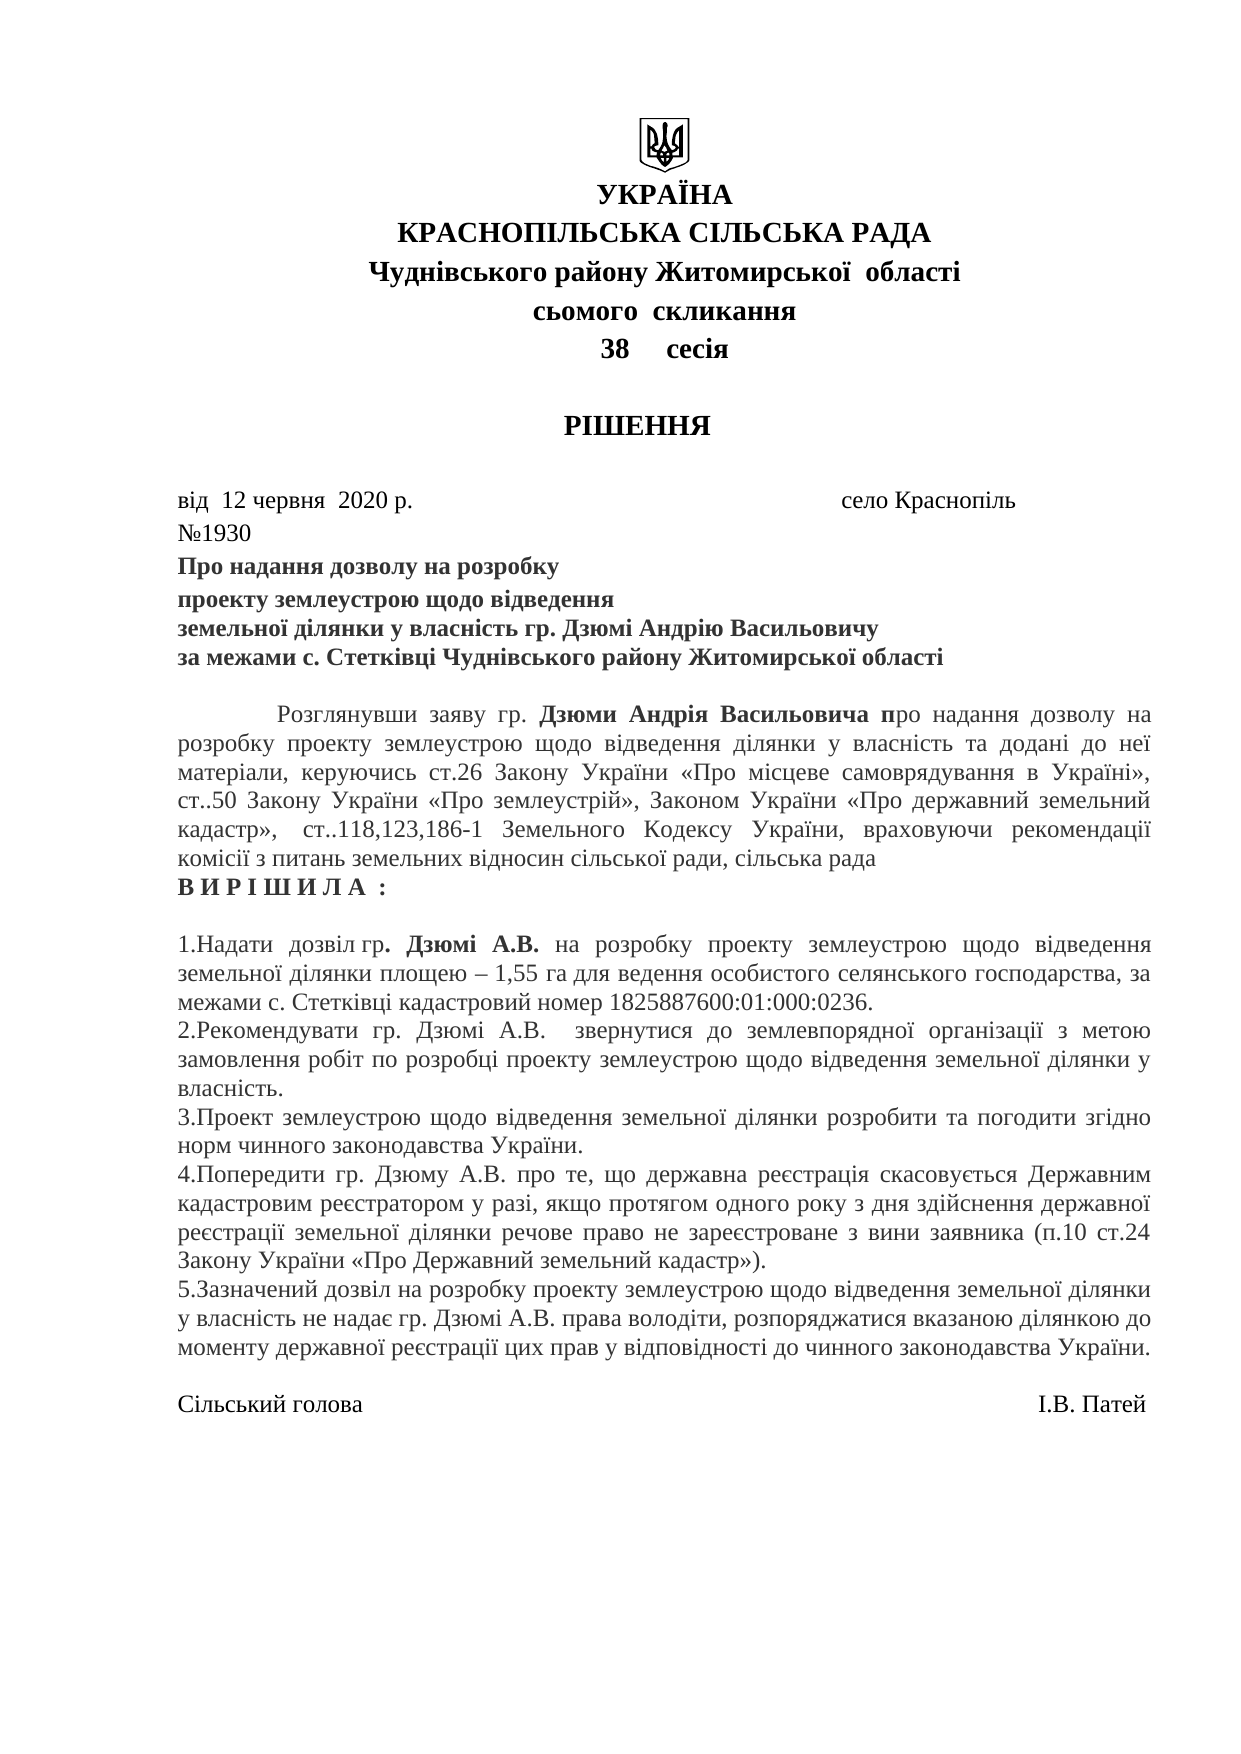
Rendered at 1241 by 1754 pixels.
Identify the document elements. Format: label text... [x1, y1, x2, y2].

text від 12 червня 2020 р. село Краснопіль [177, 485, 1152, 514]
text Розглянувши заяву гр. Дзюми Андрія Васильовича про надання дозволу на розробку проекту землеустрою щодо відведення ділянки у власність та додані до неї матеріали, керуючись ст.26 Закону України «Про місцеве самоврядування в Україні», ст..50 Закону України «Про землеустрій», Законом України «Про державний земельний кадастр», ст..118,123,186-1 Земельного Кодексу України, враховуючи рекомендації комісії з питань земельних відносин сільської ради, сільська рада [177, 699, 1152, 872]
text земельної ділянки у власність гр. Дзюмі Андрію Васильовичу [177, 613, 1040, 642]
text В И Р І Ш И Л А : [177, 872, 1133, 901]
text Чуднівського району Житомирської області [177, 254, 1152, 288]
text №1930 [177, 518, 1152, 547]
text Про надання дозволу на розробку [177, 551, 1152, 580]
text за межами с. Стетківці Чуднівського району Житомирської області [177, 642, 1040, 671]
text сьомого скликання [177, 293, 1152, 326]
text 2.Рекомендувати гр. Дзюмі А.В. звернутися до землевпорядної організації з метою замовлення робіт по розробці проекту землеустрою щодо відведення земельної ділянки у власність. [177, 1016, 1152, 1102]
text 38 сесія [177, 331, 1152, 365]
text 1.Надати дозвіл гр. Дзюмі А.В. на розробку проекту землеустрою щодо відведення земельної ділянки площею – 1,55 га для ведення особистого селянського господарства, за межами с. Стетківці кадастровий номер 1825887600:01:000:0236. [177, 929, 1152, 1016]
text УКРАЇНА [177, 177, 1152, 211]
text КРАСНОПІЛЬСЬКА СІЛЬСЬКА РАДА [177, 216, 1152, 249]
text 3.Проект землеустрою щодо відведення земельної ділянки розробити та погодити згідно норм чинного законодавства України. [177, 1102, 1152, 1159]
text 4.Попередити гр. Дзюму А.В. про те, що державна реєстрація скасовується Державним кадастровим реєстратором у разі, якщо протягом одного року з дня здійснення державної реєстрації земельної ділянки речове право не зареєстроване з вини заявника (п.10 ст.24 Закону України «Про Державний земельний кадастр»). [177, 1159, 1152, 1274]
text 5.Зазначений дозвіл на розробку проекту землеустрою щодо відведення земельної ділянки у власність не надає гр. Дзюмі А.В. права володіти, розпоряджатися вказаною ділянкою до моменту державної реєстрації цих прав у відповідності до чинного законодавства України. [177, 1274, 1152, 1361]
text проекту землеустрою щодо відведення [177, 584, 1040, 613]
text РІШЕННЯ [177, 408, 1152, 442]
text Сільський голова І.В. Патей [177, 1389, 1152, 1418]
